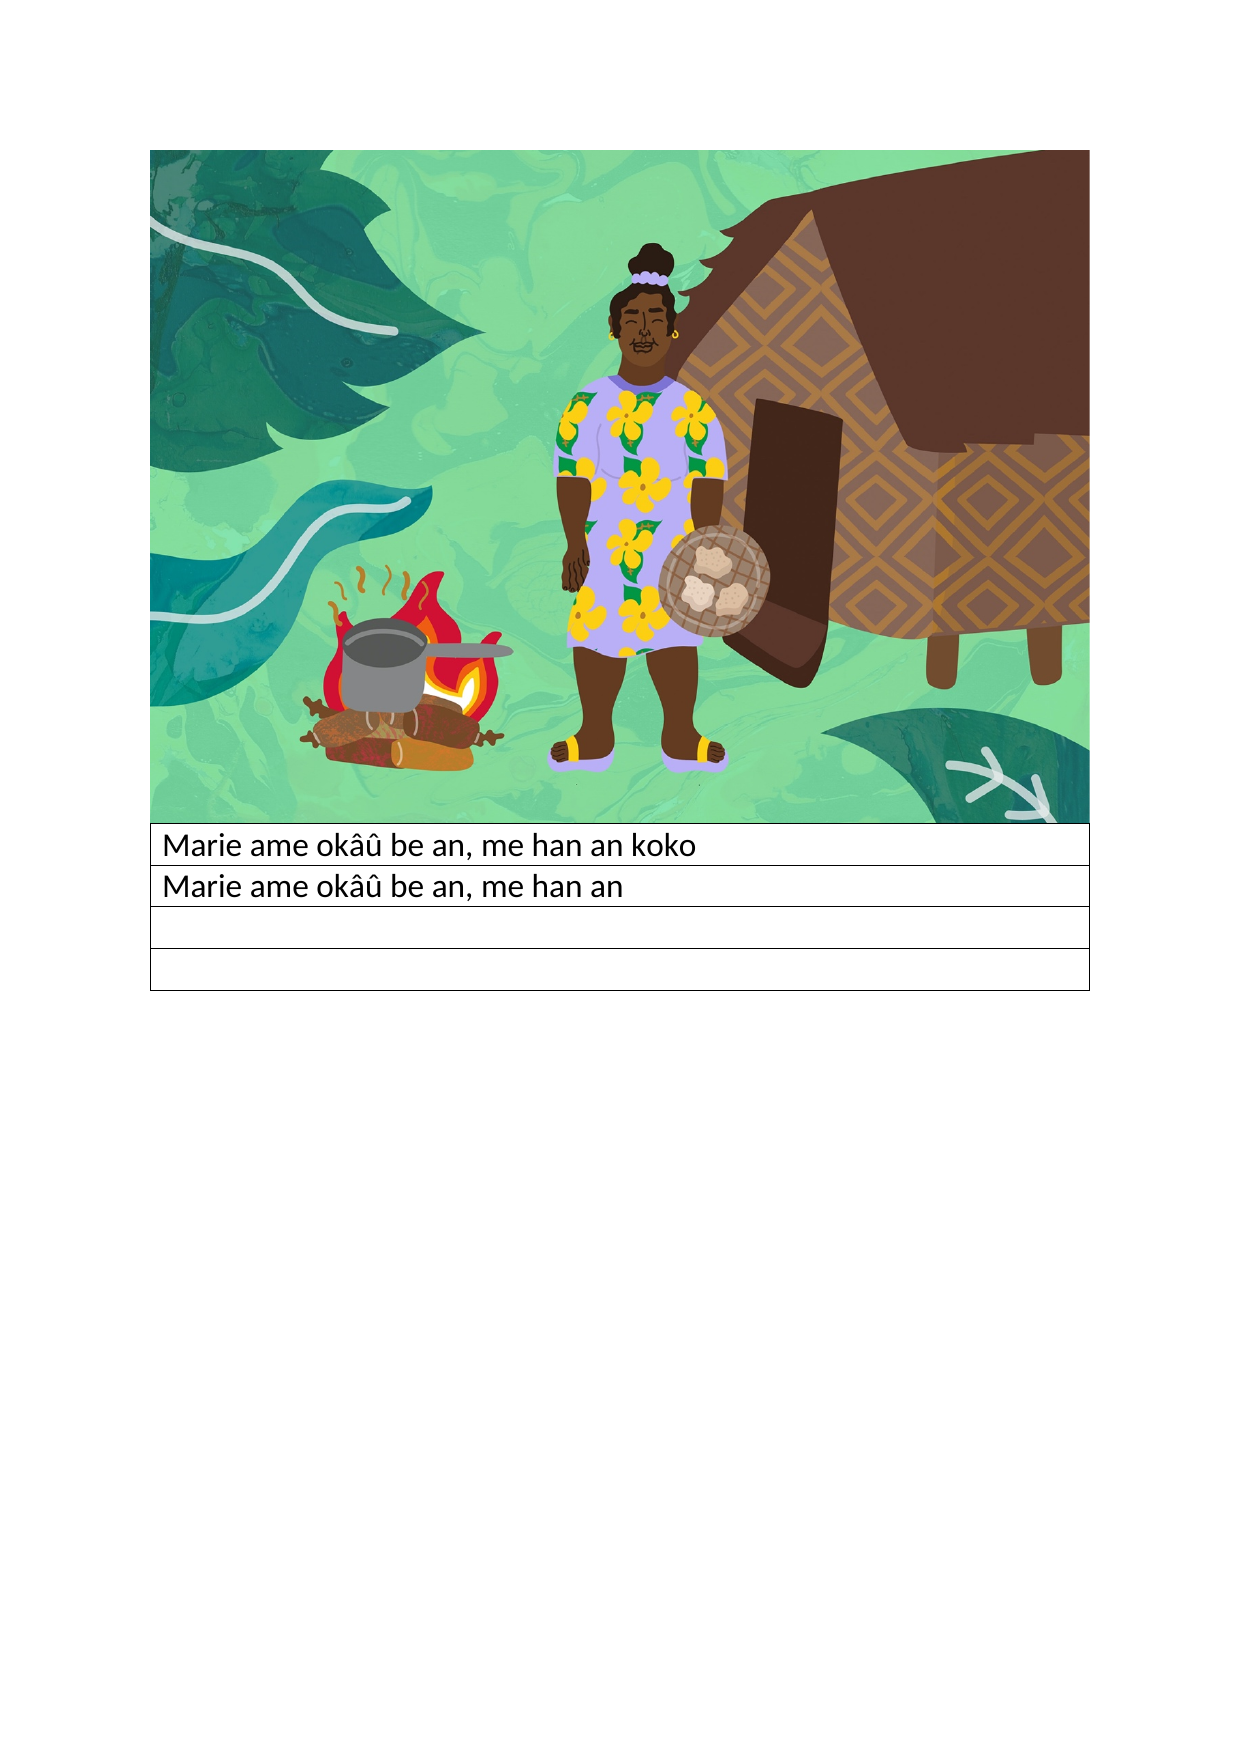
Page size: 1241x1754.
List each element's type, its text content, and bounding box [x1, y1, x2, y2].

table_cell Marie ame okâû be an, me han an [151, 866, 1089, 906]
table_cell [151, 949, 1089, 990]
table_cell [151, 907, 1089, 948]
picture [150, 150, 1090, 823]
table_header Marie ame okâû be an, me han an koko [151, 824, 1089, 864]
